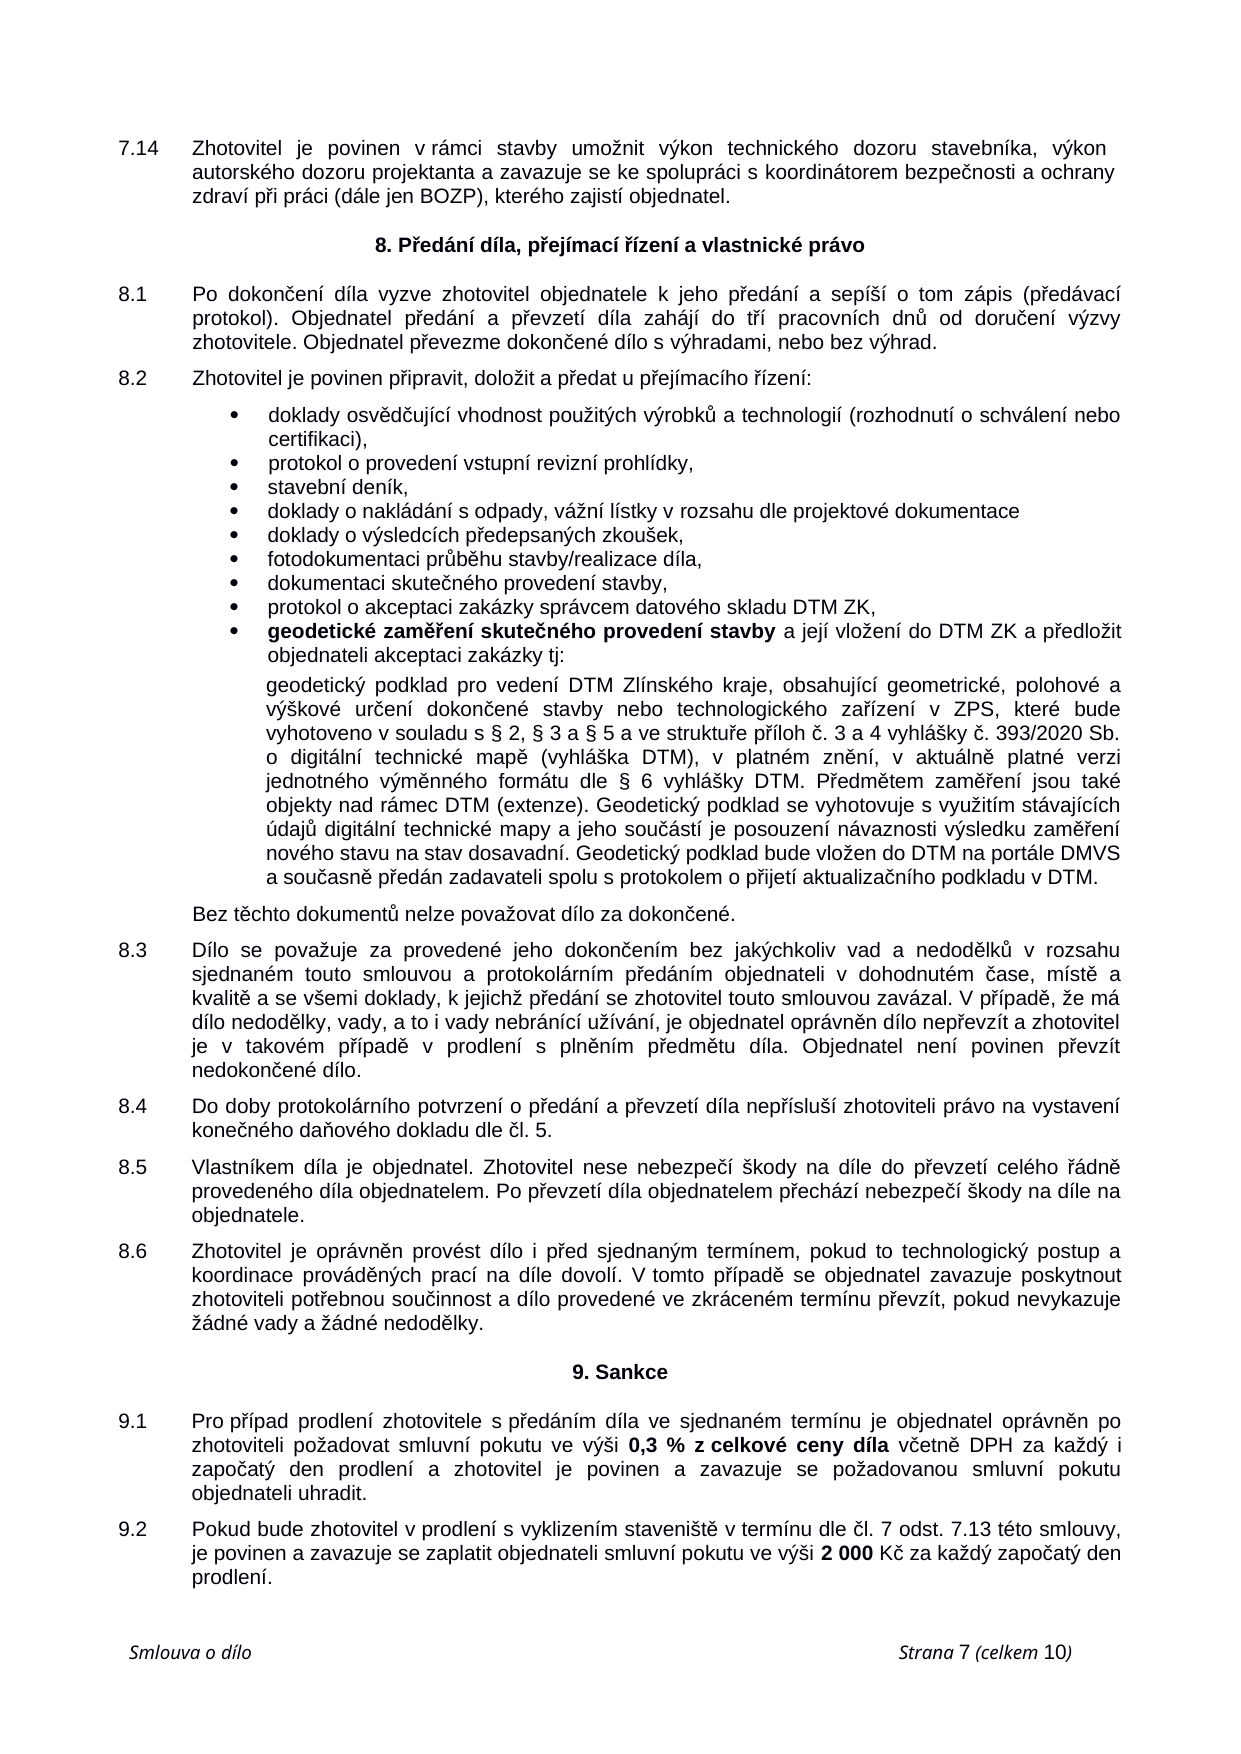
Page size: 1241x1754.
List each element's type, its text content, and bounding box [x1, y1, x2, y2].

text 8.3 Dílo se považuje za provedené jeho dokončením bez jakýchkoliv vad a nedodělků v rozsahu sjednaném touto smlouvou a protokolárním předáním objednateli v dohodnutém čase, místě a kvalitě a se všemi doklady, k jejichž předání se zhotovitel touto smlouvou zavázal. V případě, že má dílo nedodělky, vady, a to i vady nebránící užívání, je objednatel oprávněn dílo nepřevzít a zhotovitel je v takovém případě v prodlení s plněním předmětu díla. Objednatel není povinen převzít nedokončené dílo. [118, 938, 1122, 1082]
text 8.5 Vlastníkem díla je objednatel. Zhotovitel nese nebezpečí škody na díle do převzetí celého řádně provedeného díla objednatelem. Po převzetí díla objednatelem přechází nebezpečí škody na díle na objednatele. [118, 1154, 1122, 1226]
text 8.6 Zhotovitel je oprávněn provést dílo i před sjednaným termínem, pokud to technologický postup a koordinace prováděných prací na díle dovolí. V tomto případě se objednatel zavazuje poskytnout zhotoviteli potřebnou součinnost a dílo provedené ve zkráceném termínu převzít, pokud nevykazuje žádné vady a žádné nedodělky. [118, 1239, 1122, 1335]
list doklady osvědčující vhodnost použitých výrobků a technologií (rozhodnutí o schválení nebo certifikaci), [231, 402, 1122, 451]
list fotodokumentaci průběhu stavby/realizace díla, [230, 547, 1122, 571]
text 8.2 Zhotovitel je povinen připravit, doložit a předat u přejímacího řízení: [118, 366, 1122, 390]
text 8. Předání díla, přejímací řízení a vlastnické právo [118, 233, 1122, 257]
list dokumentaci skutečného provedení stavby, [230, 571, 1122, 595]
list stavební deník, [230, 474, 1122, 499]
list doklady o nakládání s odpady, vážní lístky v rozsahu dle projektové dokumentace [230, 499, 1122, 523]
text 9.1 Pro případ prodlení zhotovitele s předáním díla ve sjednaném termínu je objednatel oprávněn po zhotoviteli požadovat smluvní pokutu ve výši 0,3 % z celkové ceny díla včetně DPH za každý i započatý den prodlení a zhotovitel je povinen a zavazuje se požadovanou smluvní pokutu objednateli uhradit. [118, 1409, 1122, 1504]
list geodetické zaměření skutečného provedení stavby a její vložení do DTM ZK a předložit objednateli akceptaci zakázky tj: [230, 619, 1122, 667]
list protokol o provedení vstupní revizní prohlídky, [231, 451, 1122, 474]
text geodetický podklad pro vedení DTM Zlínského kraje, obsahující geometrické, polohové a výškové určení dokončené stavby nebo technologického zařízení v ZPS, které bude vyhotoveno v souladu s § 2, § 3 a § 5 a ve struktuře příloh č. 3 a 4 vyhlášky č. 393/2020 Sb. o digitální technické mapě (vyhláška DTM), v platném znění, v aktuálně platné verzi jednotného výměnného formátu dle § 6 vyhlášky DTM. Předmětem zaměření jsou také objekty nad rámec DTM (extenze). Geodetický podklad se vyhotovuje s využitím stávajících údajů digitální technické mapy a jeho součástí je posouzení návaznosti výsledku zaměření nového stavu na stav dosavadní. Geodetický podklad bude vložen do DTM na portále DMVS a současně předán zadavateli spolu s protokolem o přijetí aktualizačního podkladu v DTM. [266, 673, 1122, 889]
text Bez těchto dokumentů nelze považovat dílo za dokončené. [192, 901, 1122, 925]
text 7.14 Zhotovitel je povinen v rámci stavby umožnit výkon technického dozoru stavebníka, výkon autorského dozoru projektanta a zavazuje se ke spolupráci s koordinátorem bezpečnosti a ochrany zdraví při práci (dále jen BOZP), kterého zajistí objednatel. [118, 136, 1122, 208]
text 9. Sankce [118, 1360, 1122, 1384]
text 9.2 Pokud bude zhotovitel v prodlení s vyklizením staveniště v termínu dle čl. 7 odst. 7.13 této smlouvy, je povinen a zavazuje se zaplatit objednateli smluvní pokutu ve výši 2 000 Kč za každý započatý den prodlení. [118, 1517, 1122, 1589]
list Po dokončení díla vyzve zhotovitel objednatele k jeho předání a sepíší o tom zápis (předávací protokol). Objednatel předání a převzetí díla zahájí do tří pracovních dnů od doručení výzvy zhotovitele. Objednatel převezme dokončené dílo s výhradami, nebo bez výhrad. [118, 282, 1122, 353]
text 8.4 Do doby protokolárního potvrzení o předání a převzetí díla nepřísluší zhotoviteli právo na vystavení konečného daňového dokladu dle čl. 5. [118, 1094, 1122, 1142]
list protokol o akceptaci zakázky správcem datového skladu DTM ZK, [230, 595, 1122, 619]
list doklady o výsledcích předepsaných zkoušek, [230, 523, 1122, 547]
